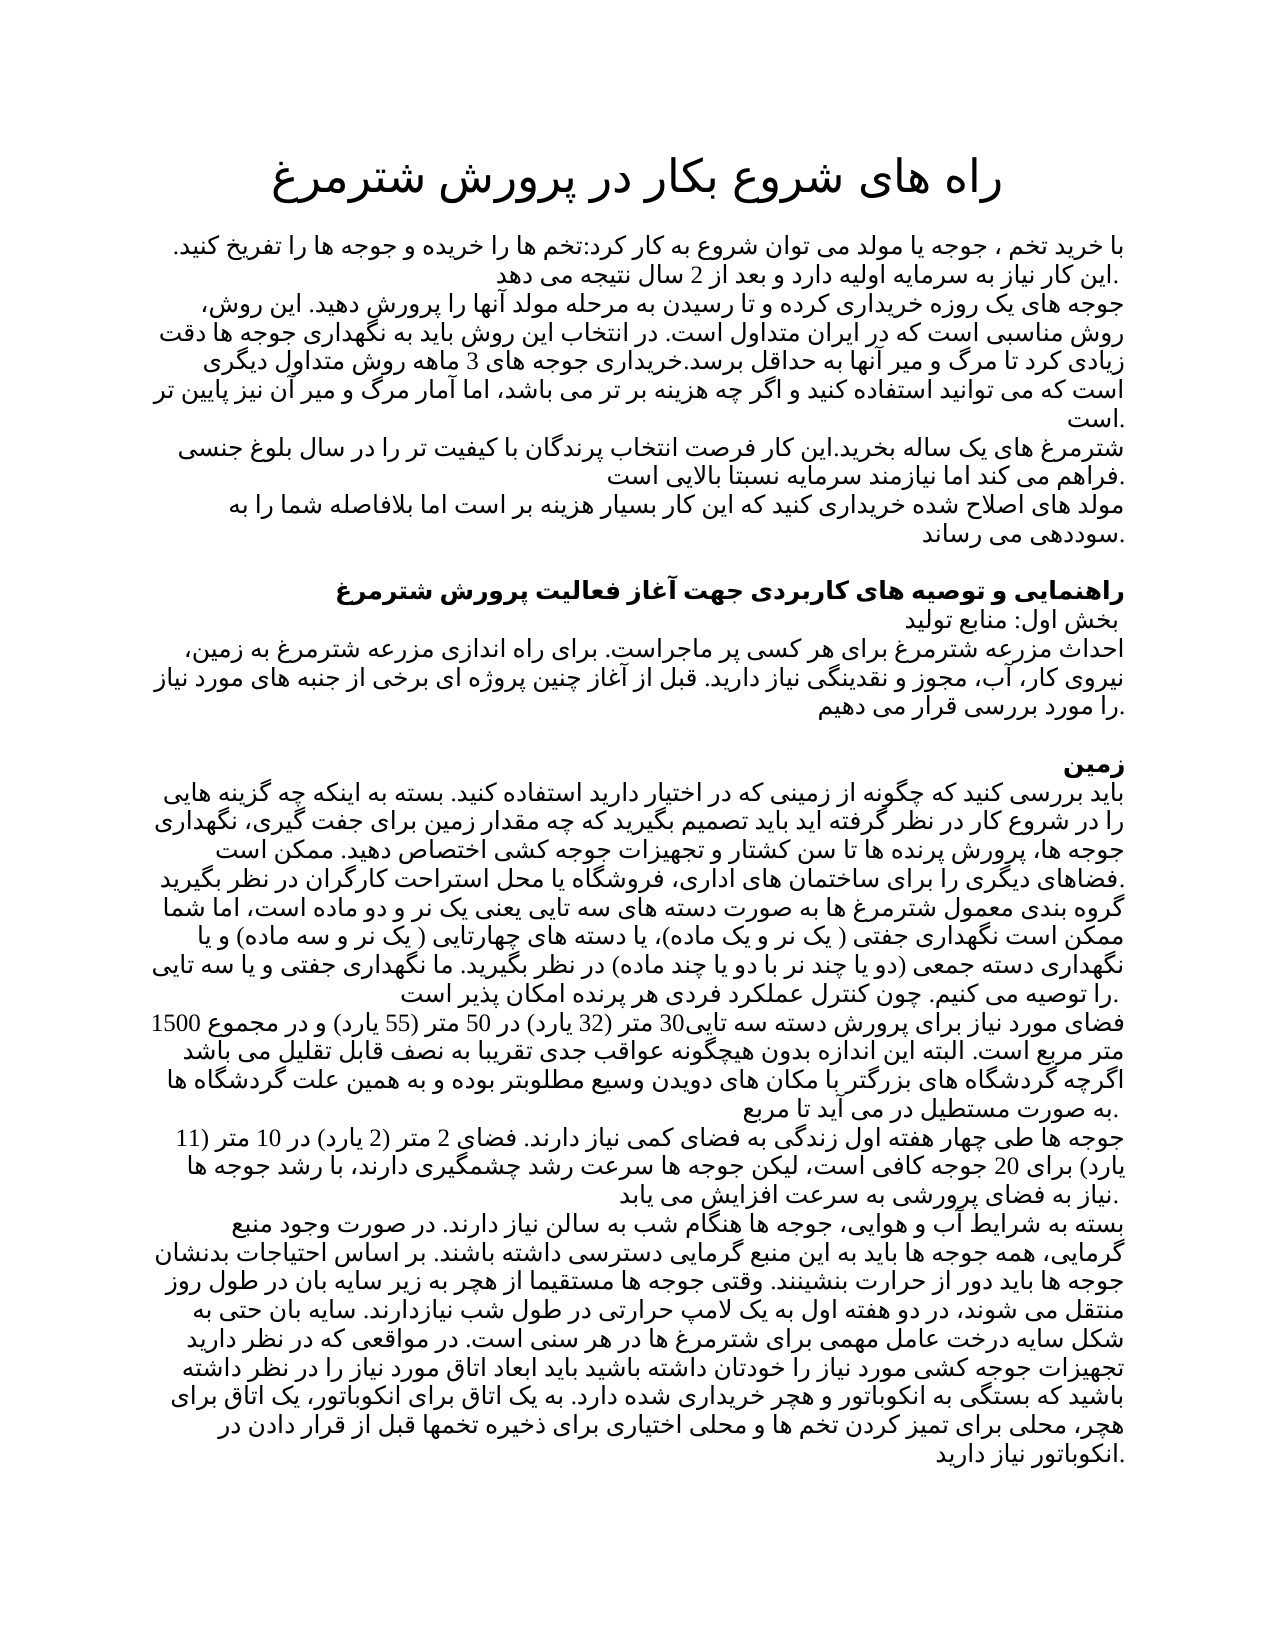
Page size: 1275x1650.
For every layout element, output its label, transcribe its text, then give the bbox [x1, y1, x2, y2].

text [150, 231, 1125, 1496]
text راه های شروع بکار در پرورش شترمرغ [150, 150, 1125, 203]
